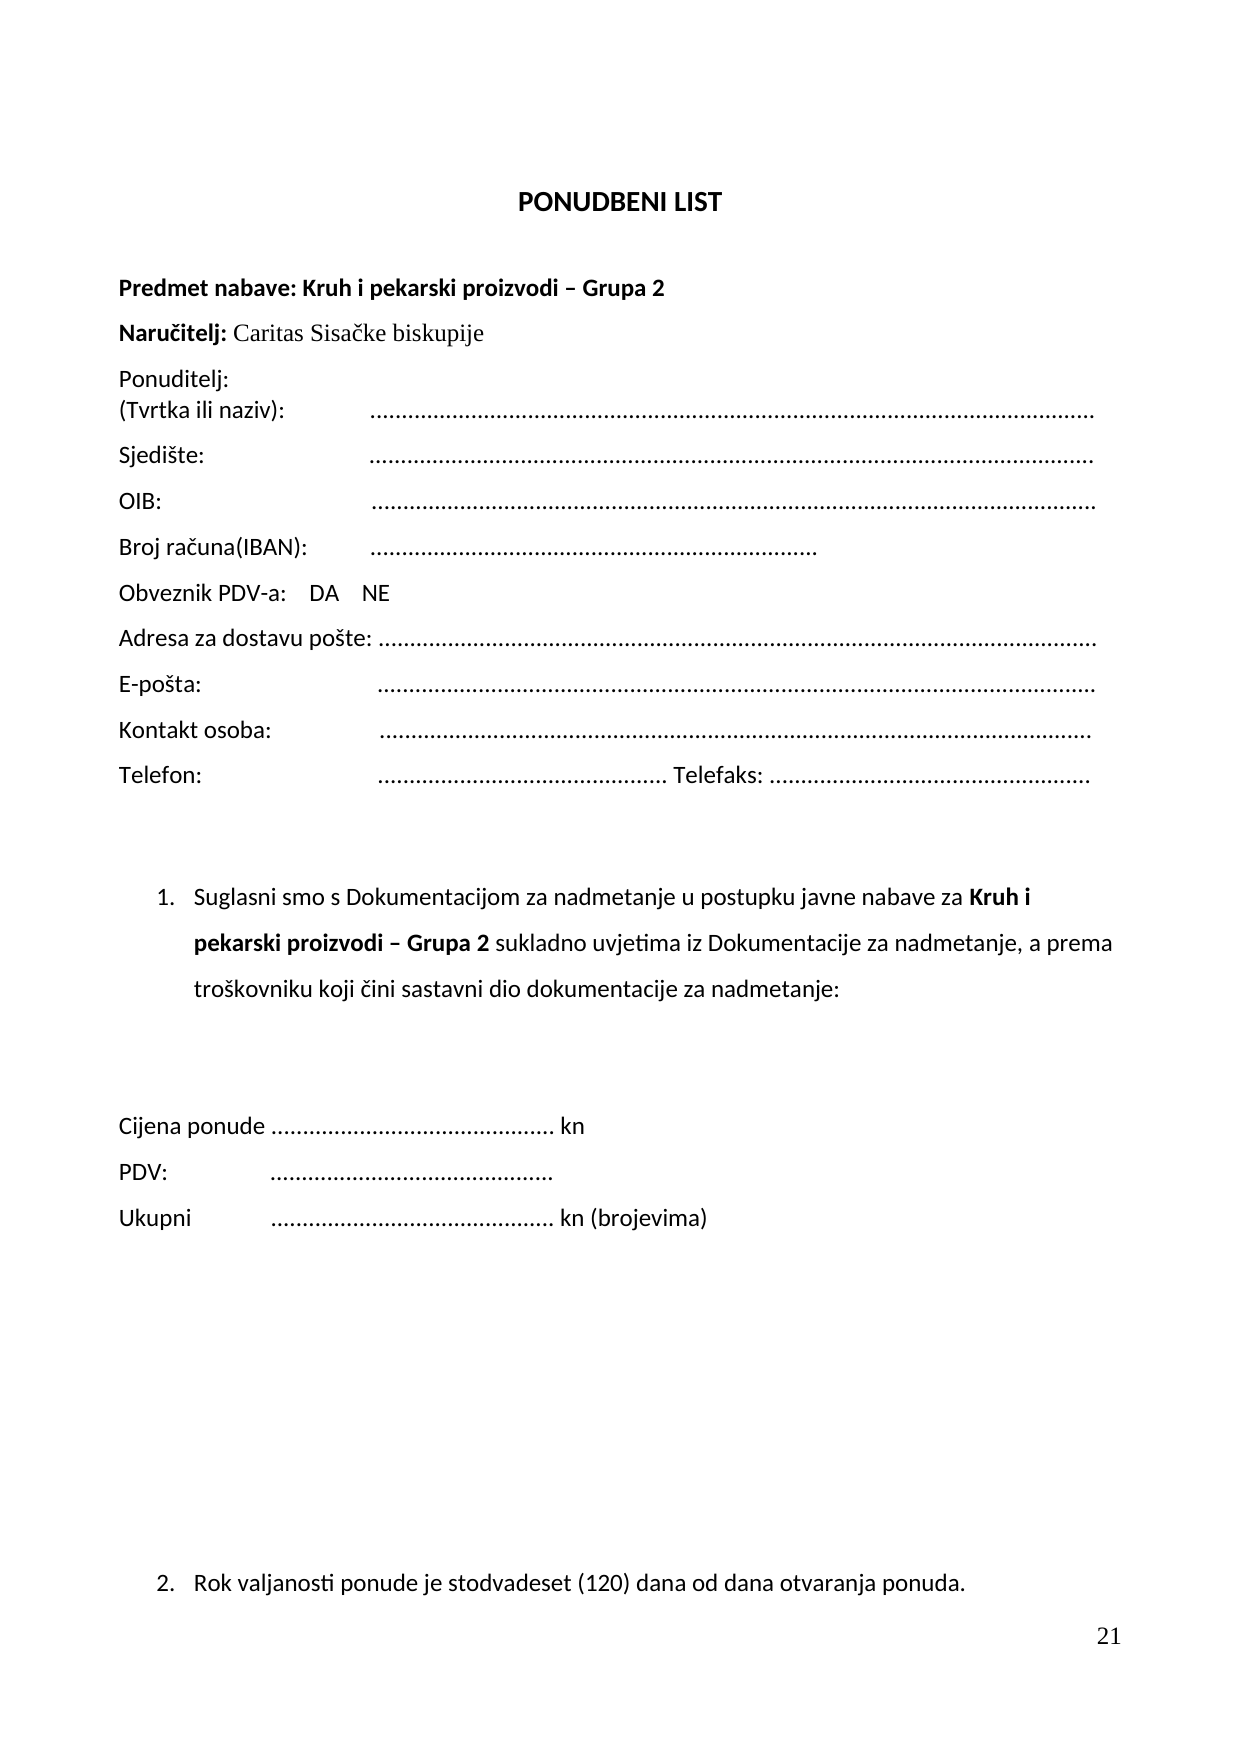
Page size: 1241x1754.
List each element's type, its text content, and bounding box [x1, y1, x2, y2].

text Predmet nabave: Kruh i pekarski proizvodi – Grupa 2 [119, 272, 1121, 302]
text Cijena ponude ............................................. kn [119, 1110, 1121, 1141]
text Ukupni ............................................. kn (brojevima) [119, 1202, 1121, 1232]
list Suglasni smo s Dokumentacijom za nadmetanje u postupku javne nabave za Kruh i pekarski proizvodi – Grupa 2 sukladno uvjetima iz Dokumentacije za nadmetanje, a prema troškovniku koji čini sastavni dio dokumentacije za nadmetanje: [156, 882, 1121, 1003]
text Naručitelj: Caritas Sisačke biskupije [119, 317, 1121, 348]
text Ponuditelj: [119, 363, 1121, 394]
text Kontakt osoba: ................................................................................................................. [119, 714, 1121, 744]
text (Tvrtka ili naziv): ................................................................................................................... [119, 394, 1121, 424]
list Rok valjanosti ponude je stodvadeset (120) dana od dana otvaranja ponuda. [156, 1567, 1121, 1598]
text Sjedište: ................................................................................................................... [119, 439, 1121, 470]
text PONUDBENI LIST [119, 183, 1121, 218]
text Obveznik PDV-a: DA NE [119, 577, 1121, 607]
text Telefon: .............................................. Telefaks: ................................................... [119, 759, 1121, 790]
text OIB: ................................................................................................................... [119, 485, 1121, 516]
text Broj računa(IBAN): ....................................................................... [119, 531, 1121, 561]
text Adresa za dostavu pošte: .................................................................................................................. [119, 622, 1121, 653]
text E-pošta: .................................................................................................................. [119, 668, 1121, 699]
text PDV: ............................................. [119, 1156, 1121, 1186]
